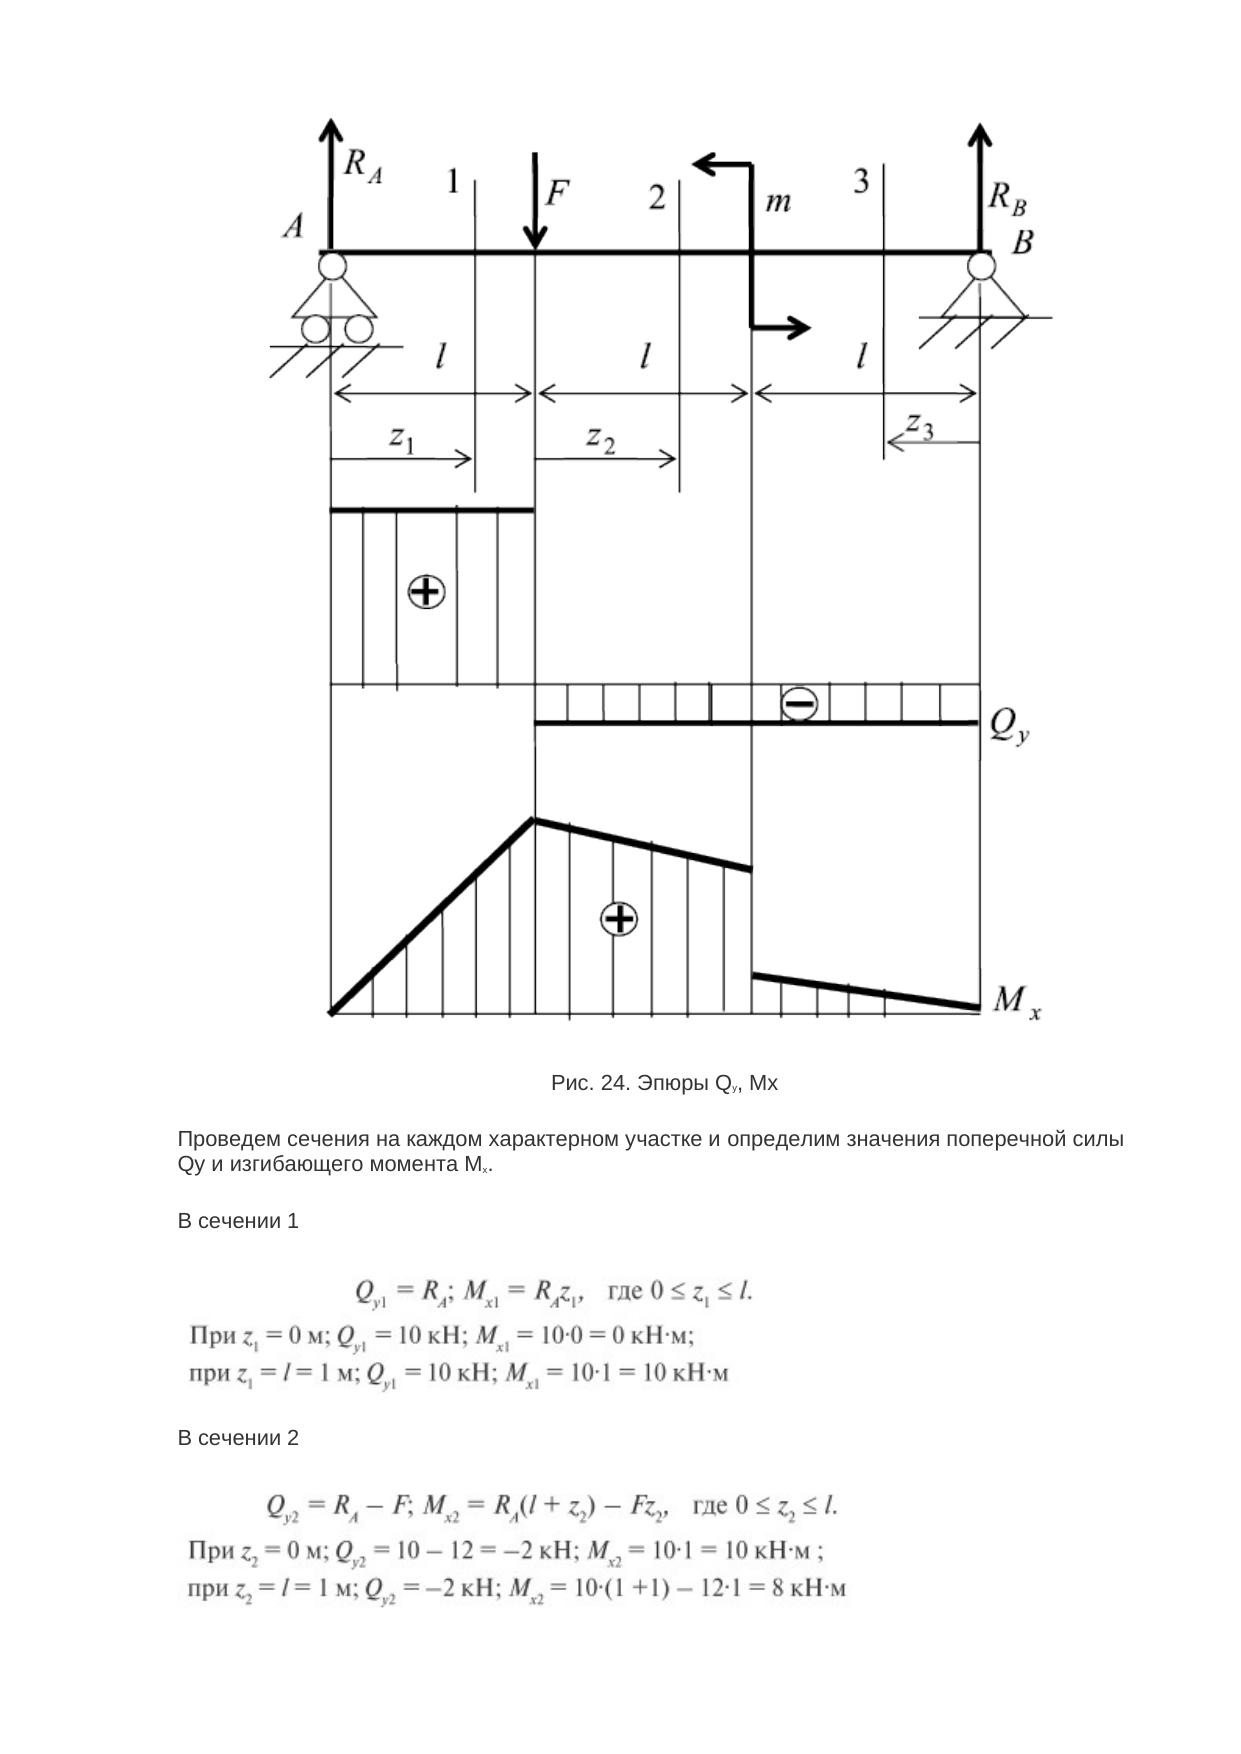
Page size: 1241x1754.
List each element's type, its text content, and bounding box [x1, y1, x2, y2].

picture [259, 118, 1064, 1034]
text Проведем сечения на каждом характерном участке и определим значения поперечной силы Qy и изгибающего момента Mx. [177, 1126, 1152, 1177]
picture [177, 1481, 868, 1609]
text В сечении 1 [177, 1208, 1152, 1233]
text Рис. 24. Эпюры Qy, Mx [177, 1070, 1152, 1095]
picture [177, 1264, 770, 1394]
text В сечении 2 [177, 1425, 1152, 1450]
